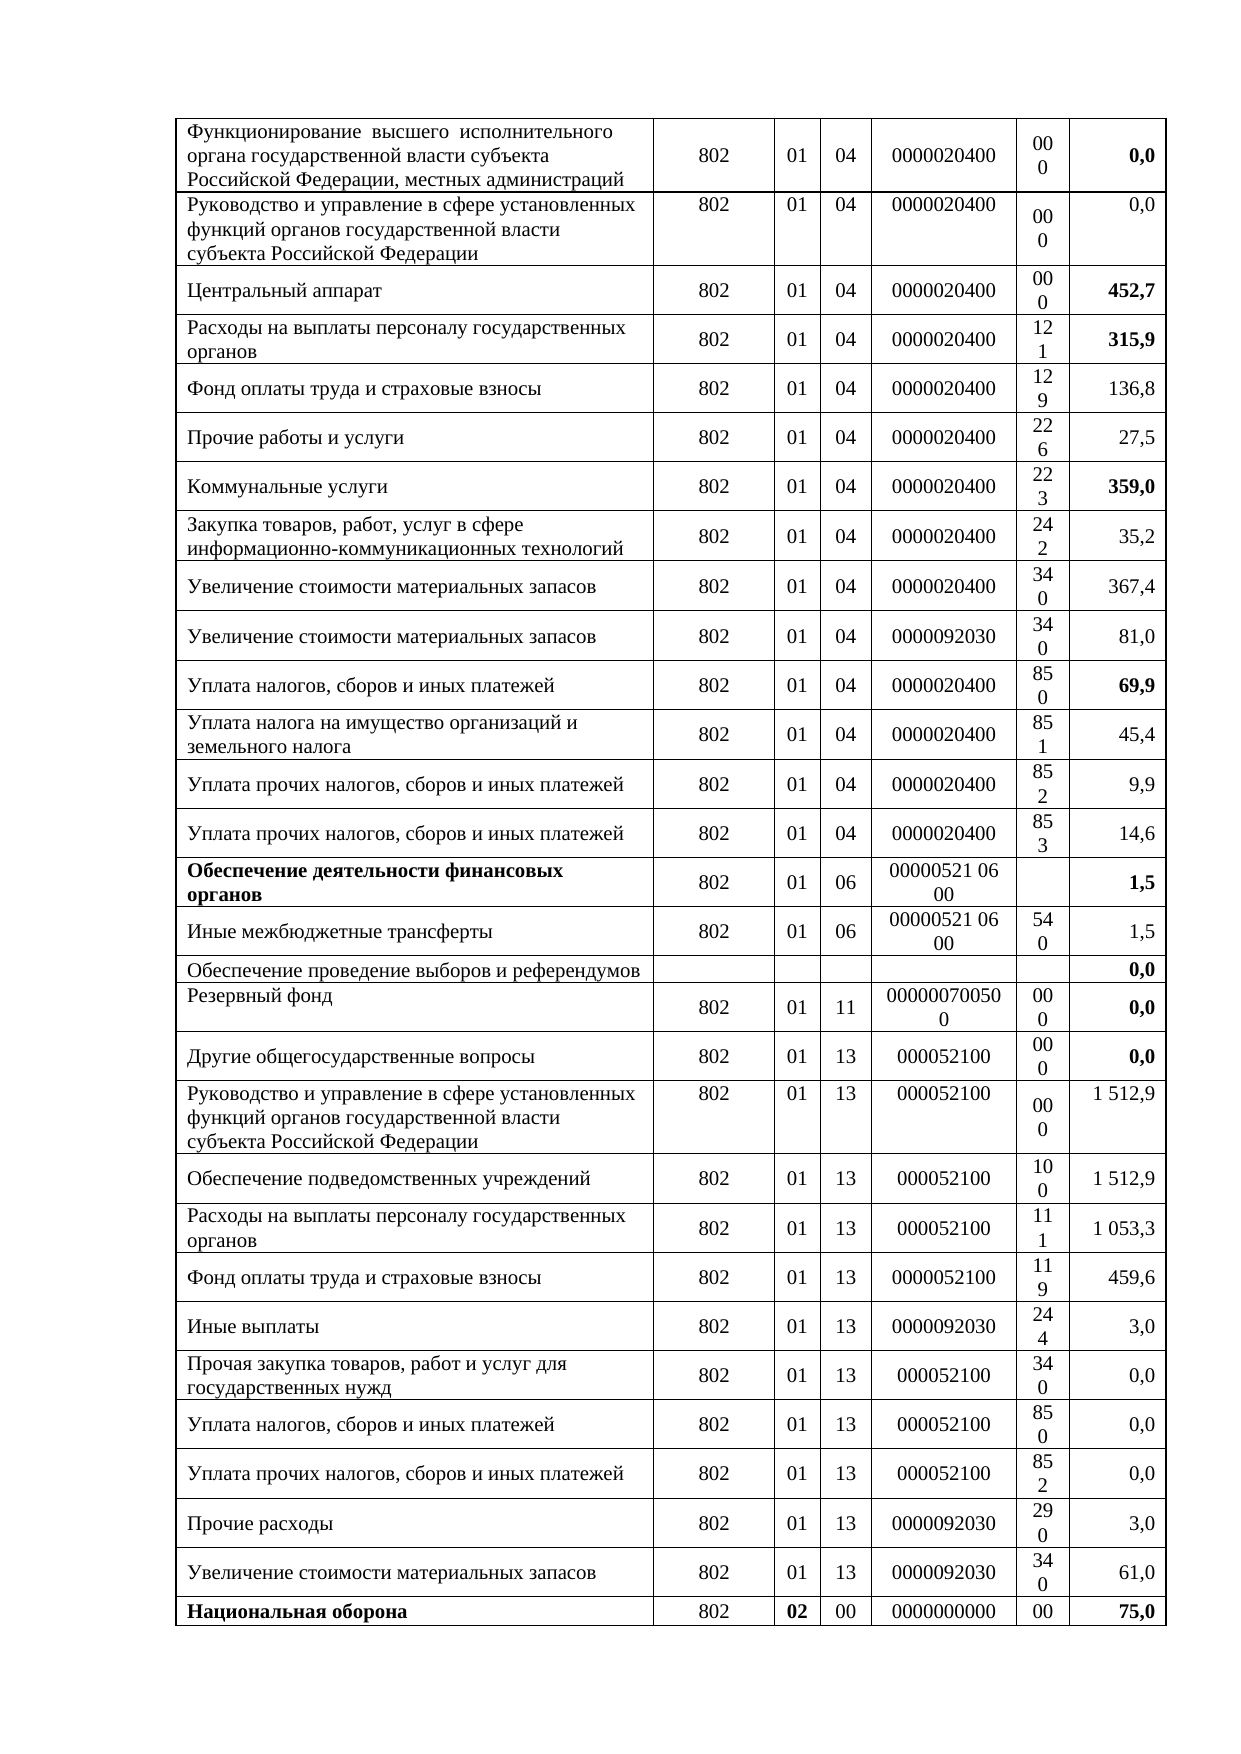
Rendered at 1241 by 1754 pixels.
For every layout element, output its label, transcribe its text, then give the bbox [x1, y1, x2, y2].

table_cell Прочая закупка товаров, работ и услуг для государственных нужд [177, 1351, 653, 1399]
table_cell 01 [775, 266, 820, 314]
table_cell 04 [821, 462, 871, 510]
table_cell 000052100 [872, 1449, 1016, 1497]
table_cell Руководство и управление в сфере установленных функций органов государственной власти субъекта Российской Федерации [177, 193, 653, 264]
table_cell 000 [1017, 983, 1069, 1031]
table_cell Уплата прочих налогов, сборов и иных платежей [177, 809, 653, 857]
table_cell Фонд оплаты труда и страховые взносы [177, 1253, 653, 1301]
table_cell 13 [821, 1032, 871, 1080]
table_cell 802 [654, 1400, 774, 1448]
table_cell 0,0 [1070, 1032, 1165, 1080]
table_cell 853 [1017, 809, 1069, 857]
table_cell 000052100 [872, 1032, 1016, 1080]
table_cell 01 [775, 1032, 820, 1080]
table_cell 802 [654, 511, 774, 560]
table_cell 01 [775, 511, 820, 560]
table_cell 04 [821, 760, 871, 808]
table_cell 11 [821, 983, 871, 1031]
table_cell 802 [654, 858, 774, 906]
table_cell 000000700500 [872, 983, 1016, 1031]
table_cell 01 [775, 1548, 820, 1596]
table_cell 0000020400 [872, 413, 1016, 461]
table_cell 850 [1017, 1400, 1069, 1448]
table_cell 802 [654, 760, 774, 808]
table_cell 0000020400 [872, 511, 1016, 560]
table_cell 04 [821, 266, 871, 314]
table_cell 01 [775, 561, 820, 610]
table_cell 0000020400 [872, 710, 1016, 758]
table_cell Резервный фонд [177, 983, 653, 1031]
table_cell 802 [654, 1302, 774, 1350]
table_cell 01 [775, 1253, 820, 1301]
table_cell 1 512,9 [1070, 1081, 1165, 1153]
table_cell 244 [1017, 1302, 1069, 1350]
table_cell 802 [654, 1154, 774, 1202]
table_cell 13 [821, 1302, 871, 1350]
table_cell Расходы на выплаты персоналу государственных органов [177, 315, 653, 363]
table_cell Закупка товаров, работ, услуг в сфере информационно-коммуникационных технологий [177, 511, 653, 560]
table_cell 851 [1017, 710, 1069, 758]
table_cell 0000020400 [872, 193, 1016, 264]
table_cell Уплата прочих налогов, сборов и иных платежей [177, 760, 653, 808]
table_cell Обеспечение проведение выборов и референдумов [177, 956, 653, 982]
table_cell Уплата прочих налогов, сборов и иных платежей [177, 1449, 653, 1497]
table_cell 04 [821, 193, 871, 264]
table_cell 04 [821, 661, 871, 709]
table_cell 04 [821, 511, 871, 560]
table_cell 852 [1017, 1449, 1069, 1497]
table_cell 13 [821, 1154, 871, 1202]
table_cell 0000020400 [872, 119, 1016, 191]
table_cell 01 [775, 1081, 820, 1153]
table_cell 850 [1017, 661, 1069, 709]
table_cell Обеспечение деятельности финансовых органов [177, 858, 653, 906]
table_cell 226 [1017, 413, 1069, 461]
table_cell 14,6 [1070, 809, 1165, 857]
table_cell 000052100 [872, 1081, 1016, 1153]
table_cell 01 [775, 1400, 820, 1448]
table_cell 01 [775, 983, 820, 1031]
table_cell 0000020400 [872, 561, 1016, 610]
table_cell 27,5 [1070, 413, 1165, 461]
table_cell 000 [1017, 266, 1069, 314]
table_cell 0000020400 [872, 266, 1016, 314]
table_cell 02 [775, 1597, 820, 1625]
table_cell 802 [654, 266, 774, 314]
table_cell 01 [775, 661, 820, 709]
table_cell Иные межбюджетные трансферты [177, 907, 653, 955]
table_cell 802 [654, 710, 774, 758]
table_cell 000 [1017, 193, 1069, 264]
table_cell Фонд оплаты труда и страховые взносы [177, 364, 653, 412]
table_cell 315,9 [1070, 315, 1165, 363]
table_cell 13 [821, 1499, 871, 1547]
table_cell 01 [775, 1351, 820, 1399]
table_cell Прочие расходы [177, 1499, 653, 1547]
table_cell 04 [821, 809, 871, 857]
table_cell [872, 956, 1016, 982]
table_cell [1017, 858, 1069, 906]
table_cell Иные выплаты [177, 1302, 653, 1350]
table_cell [1017, 956, 1069, 982]
table_cell 9,9 [1070, 760, 1165, 808]
table_cell Уплата налога на имущество организаций и земельного налога [177, 710, 653, 758]
table_cell Уплата налогов, сборов и иных платежей [177, 661, 653, 709]
table_cell 290 [1017, 1499, 1069, 1547]
table_cell 0000020400 [872, 760, 1016, 808]
table_cell 04 [821, 611, 871, 660]
table_cell Расходы на выплаты персоналу государственных органов [177, 1204, 653, 1252]
table_cell 802 [654, 611, 774, 660]
table_cell 121 [1017, 315, 1069, 363]
table_cell 000052100 [872, 1400, 1016, 1448]
table_cell Функционирование высшего исполнительного органа государственной власти субъекта Российской Федерации, местных администраций [177, 119, 653, 191]
table_cell 223 [1017, 462, 1069, 510]
table_cell 1 512,9 [1070, 1154, 1165, 1202]
table_cell 242 [1017, 511, 1069, 560]
table_cell 06 [821, 907, 871, 955]
table_cell 802 [654, 1351, 774, 1399]
table_cell 01 [775, 315, 820, 363]
table_cell 01 [775, 462, 820, 510]
table_cell 802 [654, 413, 774, 461]
table_cell 0000092030 [872, 611, 1016, 660]
table_cell 01 [775, 364, 820, 412]
table_cell 00000521 06 00 [872, 858, 1016, 906]
table_cell 3,0 [1070, 1302, 1165, 1350]
table_cell 000 [1017, 1032, 1069, 1080]
table_cell 0,0 [1070, 1449, 1165, 1497]
table_cell 367,4 [1070, 561, 1165, 610]
table_cell 13 [821, 1253, 871, 1301]
table_cell 802 [654, 561, 774, 610]
table_cell 340 [1017, 1548, 1069, 1596]
table_cell 359,0 [1070, 462, 1165, 510]
table_cell 01 [775, 611, 820, 660]
table_cell 802 [654, 809, 774, 857]
table_cell 00000521 06 00 [872, 907, 1016, 955]
table_cell 04 [821, 315, 871, 363]
table_cell 0000020400 [872, 661, 1016, 709]
table_cell 75,0 [1070, 1597, 1165, 1625]
table_cell 802 [654, 119, 774, 191]
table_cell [177, 1597, 653, 1625]
table_cell 802 [654, 1548, 774, 1596]
table_cell 04 [821, 119, 871, 191]
table_cell [775, 956, 820, 982]
table_cell 0000092030 [872, 1499, 1016, 1547]
table_cell 01 [775, 1154, 820, 1202]
table_cell 802 [654, 1449, 774, 1497]
table_cell [821, 956, 871, 982]
table_cell 000 [1017, 119, 1069, 191]
table_cell 119 [1017, 1253, 1069, 1301]
table_cell 000052100 [872, 1204, 1016, 1252]
table_cell 0,0 [1070, 119, 1165, 191]
table_cell 340 [1017, 561, 1069, 610]
table_cell 0000020400 [872, 809, 1016, 857]
table_cell 0000052100 [872, 1253, 1016, 1301]
table_cell 01 [775, 1449, 820, 1497]
table_cell 136,8 [1070, 364, 1165, 412]
table_cell 3,0 [1070, 1499, 1165, 1547]
table_cell Увеличение стоимости материальных запасов [177, 611, 653, 660]
table_cell 0000092030 [872, 1302, 1016, 1350]
table_cell 802 [654, 907, 774, 955]
table_cell 01 [775, 1204, 820, 1252]
table_cell 452,7 [1070, 266, 1165, 314]
table_cell 01 [775, 907, 820, 955]
table_cell 000052100 [872, 1154, 1016, 1202]
table_cell 0,0 [1070, 956, 1165, 982]
table_cell 802 [654, 193, 774, 264]
table_cell Центральный аппарат [177, 266, 653, 314]
table_cell 1 053,3 [1070, 1204, 1165, 1252]
table_cell 0000020400 [872, 364, 1016, 412]
table_cell 04 [821, 364, 871, 412]
table_cell Уплата налогов, сборов и иных платежей [177, 1400, 653, 1448]
table_cell 0,0 [1070, 983, 1165, 1031]
table_cell 45,4 [1070, 710, 1165, 758]
table_cell 340 [1017, 611, 1069, 660]
table_cell 35,2 [1070, 511, 1165, 560]
table_cell Коммунальные услуги [177, 462, 653, 510]
table_cell 802 [654, 661, 774, 709]
table_cell 802 [654, 1253, 774, 1301]
table_cell 802 [654, 1081, 774, 1153]
table_cell 61,0 [1070, 1548, 1165, 1596]
table_cell 04 [821, 710, 871, 758]
table_cell 01 [775, 858, 820, 906]
table_cell Руководство и управление в сфере установленных функций органов государственной власти субъекта Российской Федерации [177, 1081, 653, 1153]
table_cell 000 [1017, 1597, 1069, 1625]
table_cell 0,0 [1070, 1351, 1165, 1399]
table_cell 802 [654, 462, 774, 510]
table_cell 1,5 [1070, 858, 1165, 906]
table_cell 04 [821, 413, 871, 461]
table_cell 0000092030 [872, 1548, 1016, 1596]
table_cell 00 [821, 1597, 871, 1625]
table_cell 81,0 [1070, 611, 1165, 660]
table_cell 802 [654, 1597, 774, 1625]
table_cell 0,0 [1070, 193, 1165, 264]
table_cell 802 [654, 1032, 774, 1080]
table_cell 0000020400 [872, 462, 1016, 510]
table_cell Другие общегосударственные вопросы [177, 1032, 653, 1080]
table_cell 01 [775, 710, 820, 758]
table_cell 01 [775, 119, 820, 191]
table_cell Увеличение стоимости материальных запасов [177, 561, 653, 610]
table_cell 13 [821, 1351, 871, 1399]
table_cell 111 [1017, 1204, 1069, 1252]
table_cell 802 [654, 315, 774, 363]
table_cell 459,6 [1070, 1253, 1165, 1301]
table_cell 0000020400 [872, 315, 1016, 363]
table_cell 06 [821, 858, 871, 906]
table_cell 000052100 [872, 1351, 1016, 1399]
table_cell 802 [654, 983, 774, 1031]
table_cell 13 [821, 1400, 871, 1448]
table_cell 0,0 [1070, 1400, 1165, 1448]
table_cell 852 [1017, 760, 1069, 808]
table_cell 13 [821, 1548, 871, 1596]
table_cell 13 [821, 1449, 871, 1497]
table_cell 69,9 [1070, 661, 1165, 709]
table_cell 000 [1017, 1081, 1069, 1153]
table_cell 01 [775, 760, 820, 808]
table_cell 13 [821, 1204, 871, 1252]
table_cell 100 [1017, 1154, 1069, 1202]
table_cell 01 [775, 413, 820, 461]
table_cell 540 [1017, 907, 1069, 955]
table_cell 1,5 [1070, 907, 1165, 955]
table_cell 01 [775, 1302, 820, 1350]
table_cell 802 [654, 1204, 774, 1252]
table_cell 01 [775, 1499, 820, 1547]
table_cell 01 [775, 193, 820, 264]
table_cell 802 [654, 364, 774, 412]
table_cell 13 [821, 1081, 871, 1153]
table_cell 129 [1017, 364, 1069, 412]
table_cell 01 [775, 809, 820, 857]
table_cell Прочие работы и услуги [177, 413, 653, 461]
table_cell 04 [821, 561, 871, 610]
table_cell 340 [1017, 1351, 1069, 1399]
table_cell 0000000000 [872, 1597, 1016, 1625]
table_cell Обеспечение подведомственных учреждений [177, 1154, 653, 1202]
table_cell [654, 956, 774, 982]
table_cell Увеличение стоимости материальных запасов [177, 1548, 653, 1596]
table_cell 802 [654, 1499, 774, 1547]
